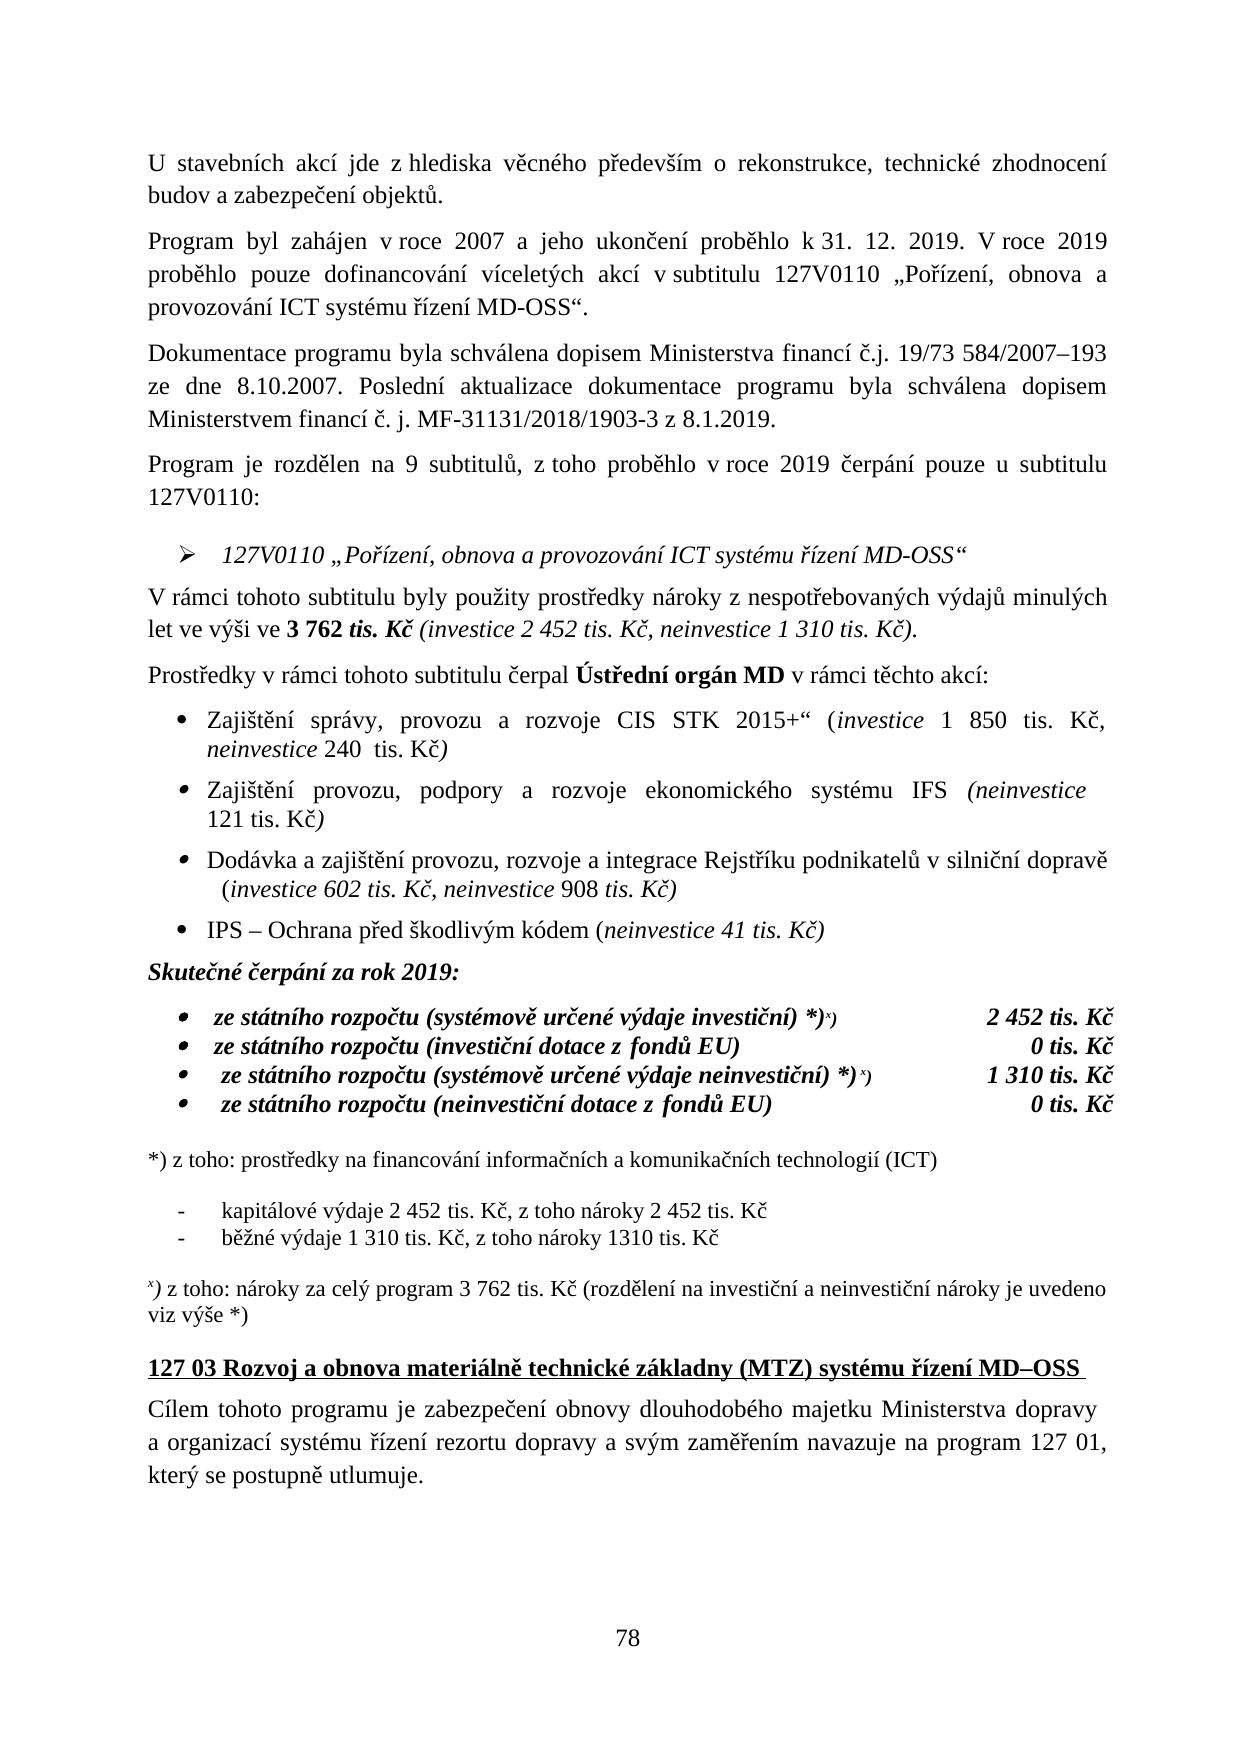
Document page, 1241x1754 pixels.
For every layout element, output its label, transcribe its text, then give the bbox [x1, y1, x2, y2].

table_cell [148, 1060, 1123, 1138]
text Program byl zahájen v roce jeho ukončení proběhlo k 31. 12. 2019. V roce 2019 proběhlo pouze dofinancování víceletých akcí v subtitulu 127V0110 „Pořízení, obnova a provozování ICT systému řízení MD-OSS“. [148, 226, 1107, 321]
text *) z toho: prostředky na financování informačních a komunikačních technologií (ICT) [148, 1146, 1107, 1172]
list kapitálové výdaje 2 452 tis. Kč, z toho nároky 2 452 tis. Kč [177, 1197, 1107, 1224]
text U stavebních akcí jde z hlediska věcného především o rekonstrukce, technické zhodnocení budov a zabezpečení objektů. [148, 148, 1107, 209]
text V rámci tohoto subtitulu byly použity prostředky nároky z nespotřebovaných výdajů minulých let ve výši ve 3 762 tis. Kč (investice 2 452 tis. Kč, neinvestice 1 310 tis. Kč). [148, 582, 1107, 643]
text Program je rozdělen na 9 subtitulů, z toho proběhlo v roce 2019 čerpání pouze u subtitulu 127V0110: [148, 449, 1107, 511]
text Dokumentace programu byla schválena dopisem Ministerstva financí č.j. 19/73 584/2007–193 ze dne 8.10.2007. Poslední aktualizace dokumentace programu byla schválena dopisem Ministerstvem financí č. j. MF-31131/2018/1903-3 z 8.1.2019. [148, 338, 1107, 432]
text Cílem tohoto programu je zabezpečení obnovy dlouhodobého majetku Ministerstva dopravy a organizací systému řízení rezortu dopravy a svým zaměřením navazuje na program 127 01, který se postupně utlumuje. [148, 1394, 1107, 1489]
text Prostředky v rámci tohoto subtitulu čerpal Ústřední orgán MD v rámci těchto akcí: [148, 660, 1107, 689]
list Zajištění provozu, podpory a rozvoje ekonomického systému IFS (neinvestice 121 tis. Kč) [177, 776, 1107, 833]
text x) z toho: nároky za celý program 3 762 tis. Kč (rozdělení na investiční a neinvestiční nároky je uvedeno viz výše *) [148, 1275, 1107, 1328]
subtitle 127 03 Rozvoj a obnova materiálně technické základny (MTZ) systému řízení MD–OSS [148, 1353, 1107, 1381]
list IPS – Ochrana před škodlivým kódem (neinvestice 41 tis. Kč) [177, 916, 1107, 944]
list Dodávka a zajištění provozu, rozvoje a integrace Rejstříku podnikatelů v silniční dopravě (investice 602 tis. Kč, neinvestice 908 tis. Kč) [177, 846, 1107, 903]
list Zajištění správy, provozu a rozvoje CIS STK 2015+“ (investice 1 850 tis. Kč, neinvestice 240 tis. Kč) [177, 706, 1107, 763]
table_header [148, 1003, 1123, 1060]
text Skutečné čerpání za rok 2019: [148, 957, 1107, 986]
list 127V0110 „Pořízení, obnova a provozování ICT systému řízení MD-OSS“ [177, 540, 1107, 569]
list běžné výdaje 1 310 tis. Kč, z toho nároky 1310 tis. Kč [177, 1224, 1107, 1250]
